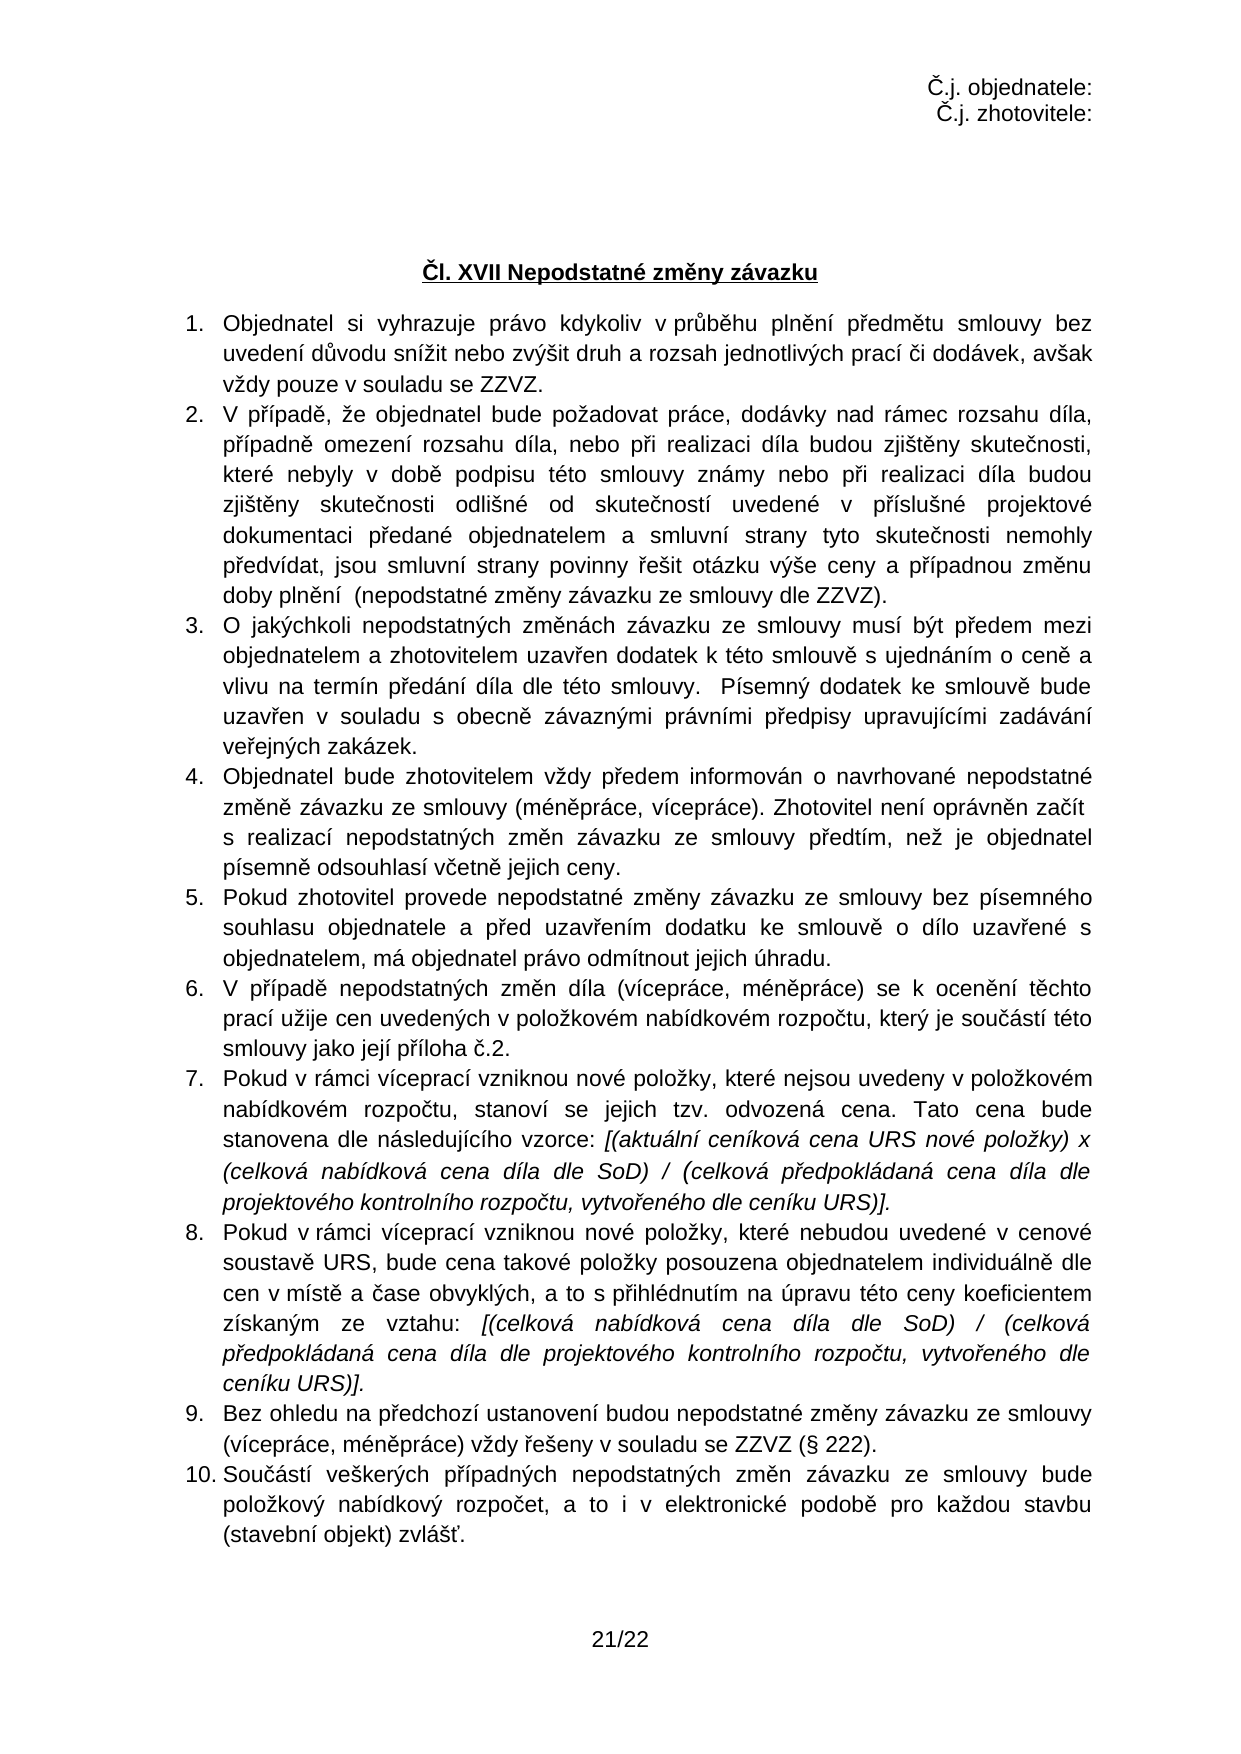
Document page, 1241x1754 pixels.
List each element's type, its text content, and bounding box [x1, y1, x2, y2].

list Objednatel bude zhotovitelem vždy předem informován o navrhované nepodstatné změně závazku ze smlouvy (méněpráce, vícepráce). Zhotovitel není oprávněn začít s realizací nepodstatných změn závazku ze smlouvy předtím, než je objednatel písemně odsouhlasí včetně jejich ceny. [185, 763, 1093, 880]
list Pokud zhotovitel provede nepodstatné změny závazku ze smlouvy bez písemného souhlasu objednatele a před uzavřením dodatku ke smlouvě o dílo uzavřené s objednatelem, má objednatel právo odmítnout jejich úhradu. [185, 884, 1093, 971]
list Bez ohledu na předchozí ustanovení budou nepodstatné změny závazku ze smlouvy (vícepráce, méněpráce) vždy řešeny v souladu se ZZVZ (§ 222). [185, 1400, 1093, 1457]
list Objednatel si vyhrazuje právo kdykoliv v průběhu plnění předmětu smlouvy bez uvedení důvodu snížit nebo zvýšit druh a rozsah jednotlivých prací či dodávek, avšak vždy pouze v souladu se ZZVZ. [185, 310, 1093, 397]
list V případě nepodstatných změn díla (vícepráce, méněpráce) se k ocenění těchto prací užije cen uvedených v položkovém nabídkovém rozpočtu, který je součástí této smlouvy jako její příloha č.2. [185, 975, 1093, 1061]
text Čl. XVII Nepodstatné změny závazku [148, 259, 1093, 285]
list Pokud v rámci víceprací vzniknou nové položky, které nebudou uvedené v cenové soustavě URS, bude cena takové položky posouzena objednatelem individuálně dle cen v místě a čase obvyklých, a to s přihlédnutím na úpravu této ceny koeficientem získaným ze vztahu: [(celková nabídková cena díla dle SoD) / (celková předpokládaná cena díla dle projektového kontrolního rozpočtu, vytvořeného dle ceníku URS)]. [185, 1219, 1093, 1397]
list V případě, že objednatel bude požadovat práce, dodávky nad rámec rozsahu díla, případně omezení rozsahu díla, nebo při realizaci díla budou zjištěny skutečnosti, které nebyly v době podpisu této smlouvy známy nebo při realizaci díla budou zjištěny skutečnosti odlišné od skutečností uvedené v příslušné projektové dokumentaci předané objednatelem a smluvní strany tyto skutečnosti nemohly předvídat, jsou smluvní strany povinny řešit otázku výše ceny a případnou změnu doby plnění (nepodstatné změny závazku ze smlouvy dle ZZVZ). [185, 401, 1093, 608]
list O jakýchkoli nepodstatných změnách závazku ze smlouvy musí být předem mezi objednatelem a zhotovitelem uzavřen dodatek k této smlouvě s ujednáním o ceně a vlivu na termín předání díla dle této smlouvy. Písemný dodatek ke smlouvě bude uzavřen v souladu s obecně závaznými právními předpisy upravujícími zadávání veřejných zakázek. [185, 612, 1093, 759]
list Součástí veškerých případných nepodstatných změn závazku ze smlouvy bude položkový nabídkový rozpočet, a to i v elektronické podobě pro každou stavbu (stavební objekt) zvlášť. [185, 1461, 1093, 1548]
list Pokud v rámci víceprací vzniknou nové položky, které nejsou uvedeny v položkovém nabídkovém rozpočtu, stanoví se jejich tzv. odvozená cena. Tato cena bude stanovena dle následujícího vzorce: [(aktuální ceníková cena URS nové položky) x (celková nabídková cena díla dle SoD) / (celková předpokládaná cena díla dle projektového kontrolního rozpočtu, vytvořeného dle ceníku URS)]. [185, 1065, 1093, 1215]
